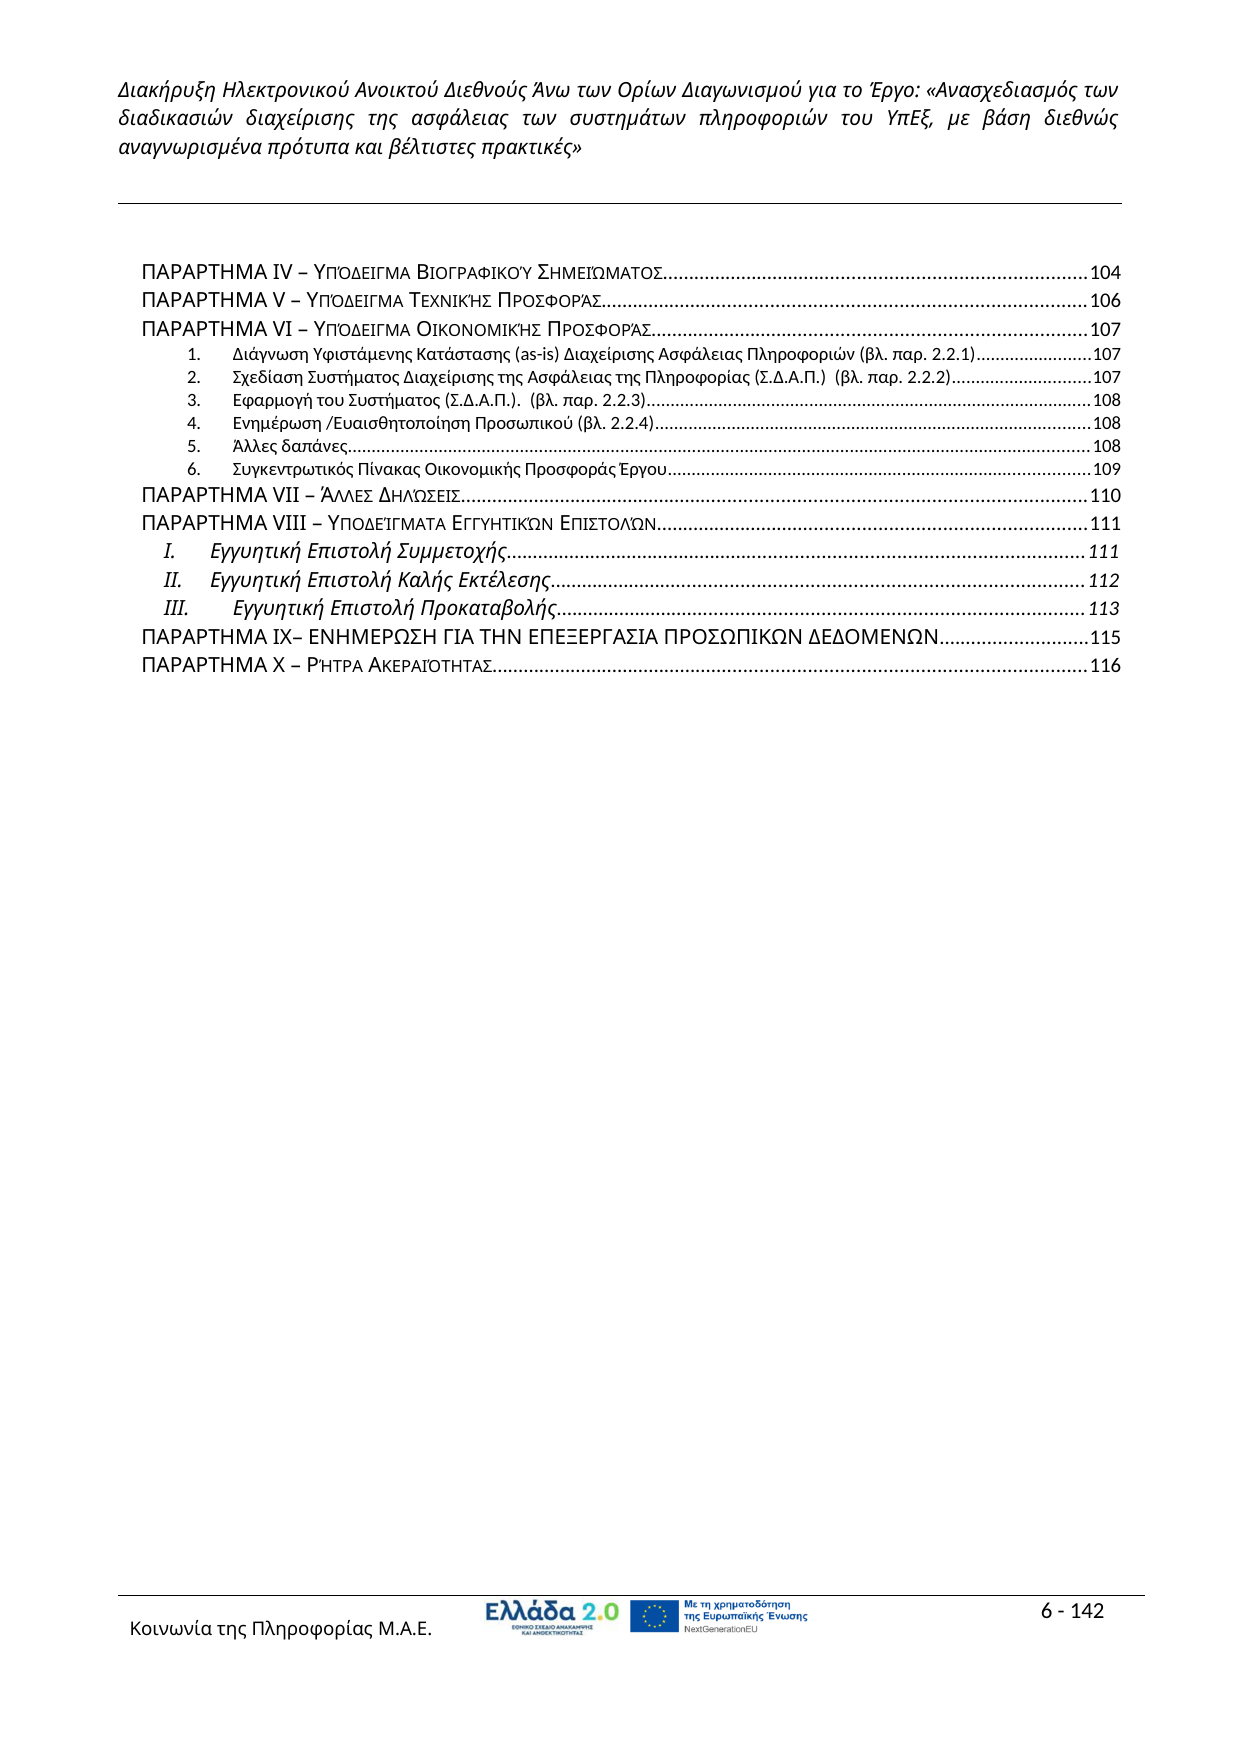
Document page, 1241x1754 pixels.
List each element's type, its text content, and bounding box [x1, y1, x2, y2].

text 5. Άλλες δαπάνες 108 [187, 434, 1122, 457]
text II. Εγγυητική Επιστολή Καλής Εκτέλεσης 112 [164, 565, 1122, 593]
text I. Εγγυητική Επιστολή Συμμετοχής 111 [164, 537, 1122, 565]
picture [484, 1596, 813, 1636]
text 6. Συγκεντρωτικός Πίνακας Οικονομικής Προσφοράς Έργου 109 [187, 457, 1122, 480]
text ΠΑΡΑΡΤΗΜΑ X – Ρήτρα Ακεραιότητας 116 [141, 650, 1122, 679]
text ΠΑΡΑΡΤΗΜΑ V – Υπόδειγμα Τεχνικής Προσφοράς 106 [141, 285, 1122, 314]
text ΠΑΡΑΡΤΗΜΑ VI – Υπόδειγμα Οικονομικής Προσφοράς 107 [141, 314, 1122, 342]
text III. Εγγυητική Επιστολή Προκαταβολής 113 [164, 593, 1122, 622]
text ΠΑΡΑΡΤΗΜΑ VIII – Υποδείγματα Εγγυητικών Επιστολών 111 [141, 508, 1122, 537]
text ΠΑΡΑΡΤΗΜΑ VIΙ – Άλλες Δηλώσεις 110 [141, 480, 1122, 508]
text 3. Εφαρμογή του Συστήματος (Σ.Δ.Α.Π.). (βλ. παρ. 2.2.3) 108 [187, 388, 1122, 411]
text ΠΑΡΑΡΤΗΜΑ IX– ΕΝΗΜΕΡΩΣΗ ΓΙΑ ΤΗΝ ΕΠΕΞΕΡΓΑΣΙΑ ΠΡΟΣΩΠΙΚΩΝ ΔΕΔΟΜΕΝΩΝ 115 [141, 622, 1122, 650]
text ΠΑΡΑΡΤΗΜΑ ΙV – Υπόδειγμα Βιογραφικού Σημειώματος 104 [141, 257, 1122, 285]
text 2. Σχεδίαση Συστήματος Διαχείρισης της Ασφάλειας της Πληροφορίας (Σ.Δ.Α.Π.) (βλ. παρ. 2.2.2) 107 [187, 365, 1122, 388]
text 4. Ενημέρωση /Ευαισθητοποίηση Προσωπικού (βλ. 2.2.4) 108 [187, 411, 1122, 434]
text 1. Διάγνωση Υφιστάμενης Κατάστασης (as-is) Διαχείρισης Ασφάλειας Πληροφοριών (βλ. παρ. 2.2.1) 107 [187, 342, 1122, 365]
